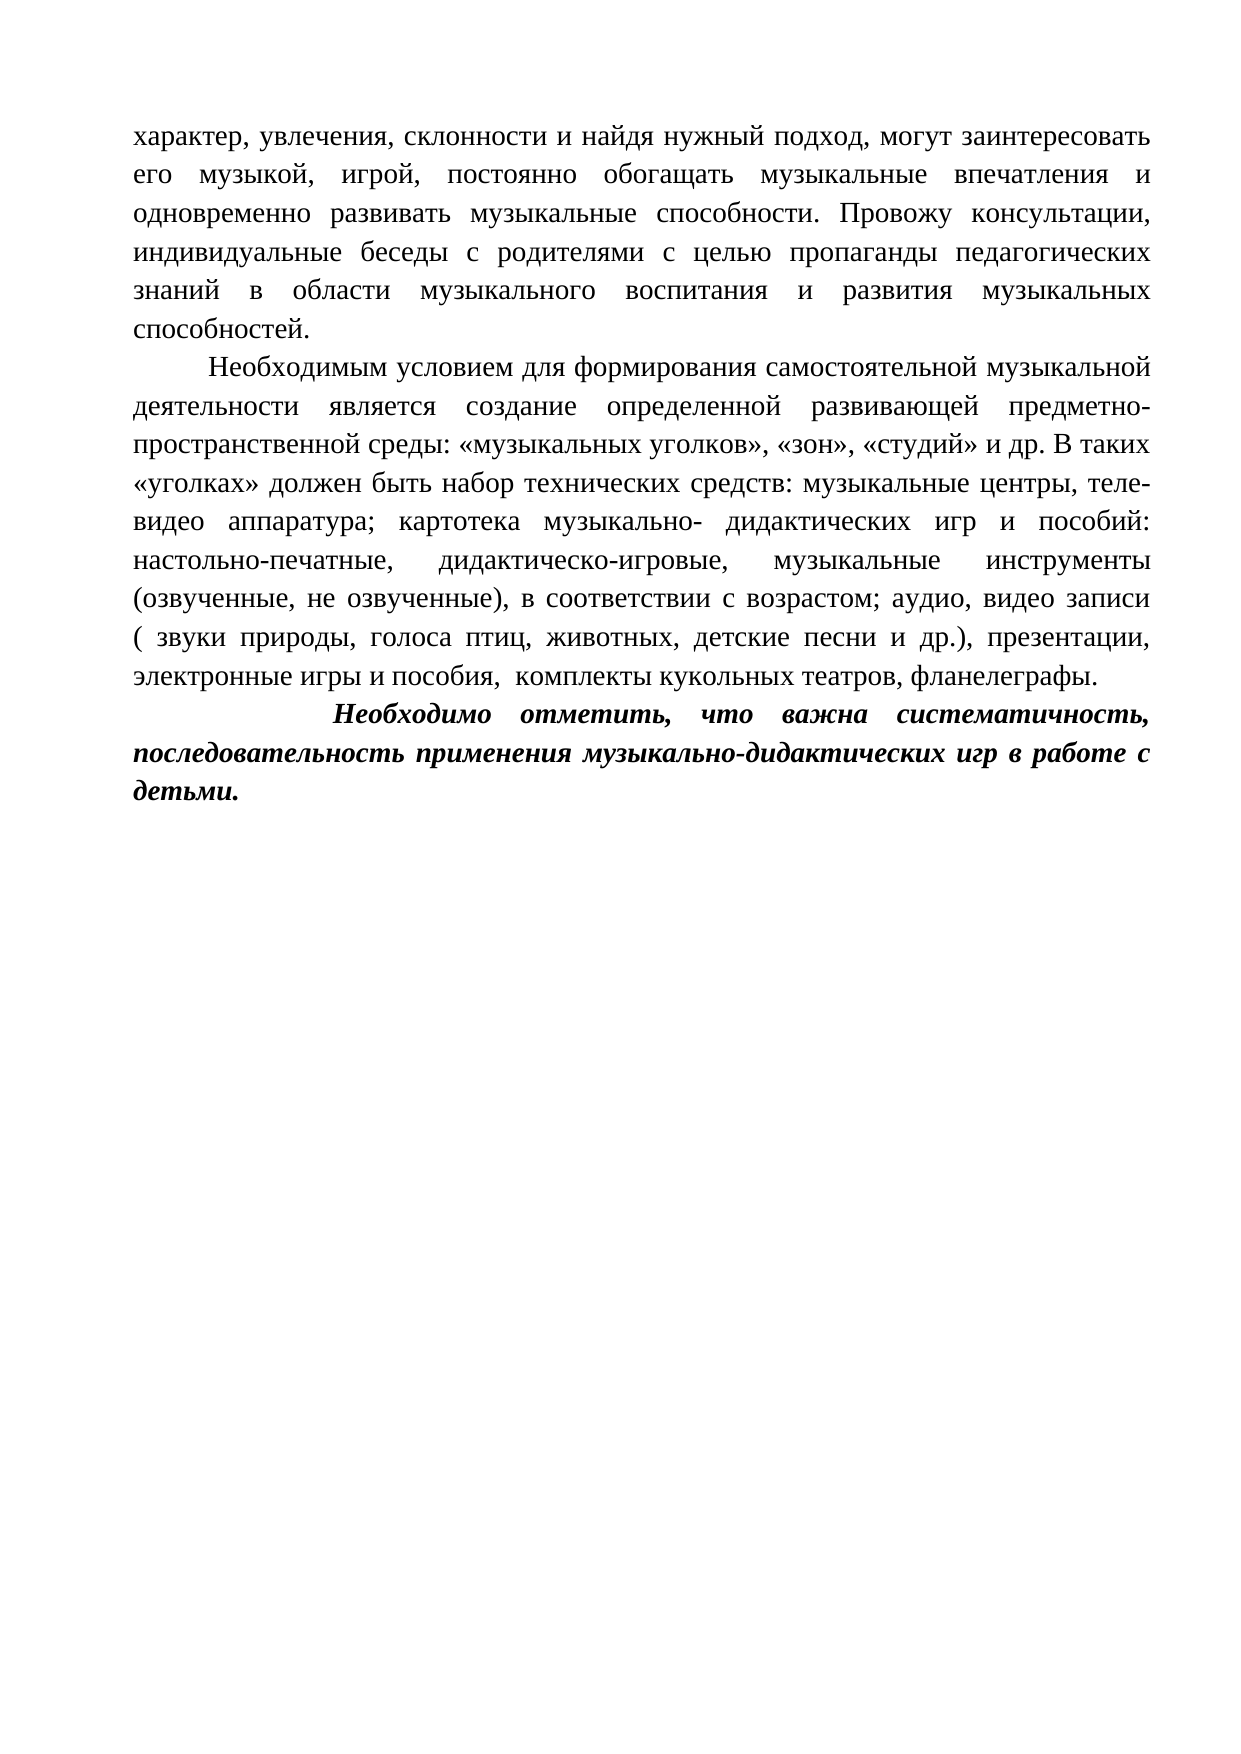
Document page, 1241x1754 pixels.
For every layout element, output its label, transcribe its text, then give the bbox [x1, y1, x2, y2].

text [133, 118, 1152, 344]
text Необходимым условием для формирования самостоятельной музыкальной деятельности является создание определенной развивающей предметно- пространственной среды: «музыкальных уголков», «зон», «студий» и др. В таких «уголках» должен быть набор технических средств: музыкальные центры, теле- видео аппаратура; картотека музыкально- дидактических игр и пособий: настольно-печатные, дидактическо-игровые, музыкальные инструменты (озвученные, не озвученные), в соответствии с возрастом; аудио, видео записи ( звуки природы, голоса птиц, животных, детские песни и др.), презентации, электронные игры и пособия, комплекты кукольных театров, фланелеграфы. [133, 349, 1152, 691]
text Необходимо отметить, что важна систематичность, последовательность применения музыкально-дидактических игр в работе с детьми. [133, 696, 1152, 807]
